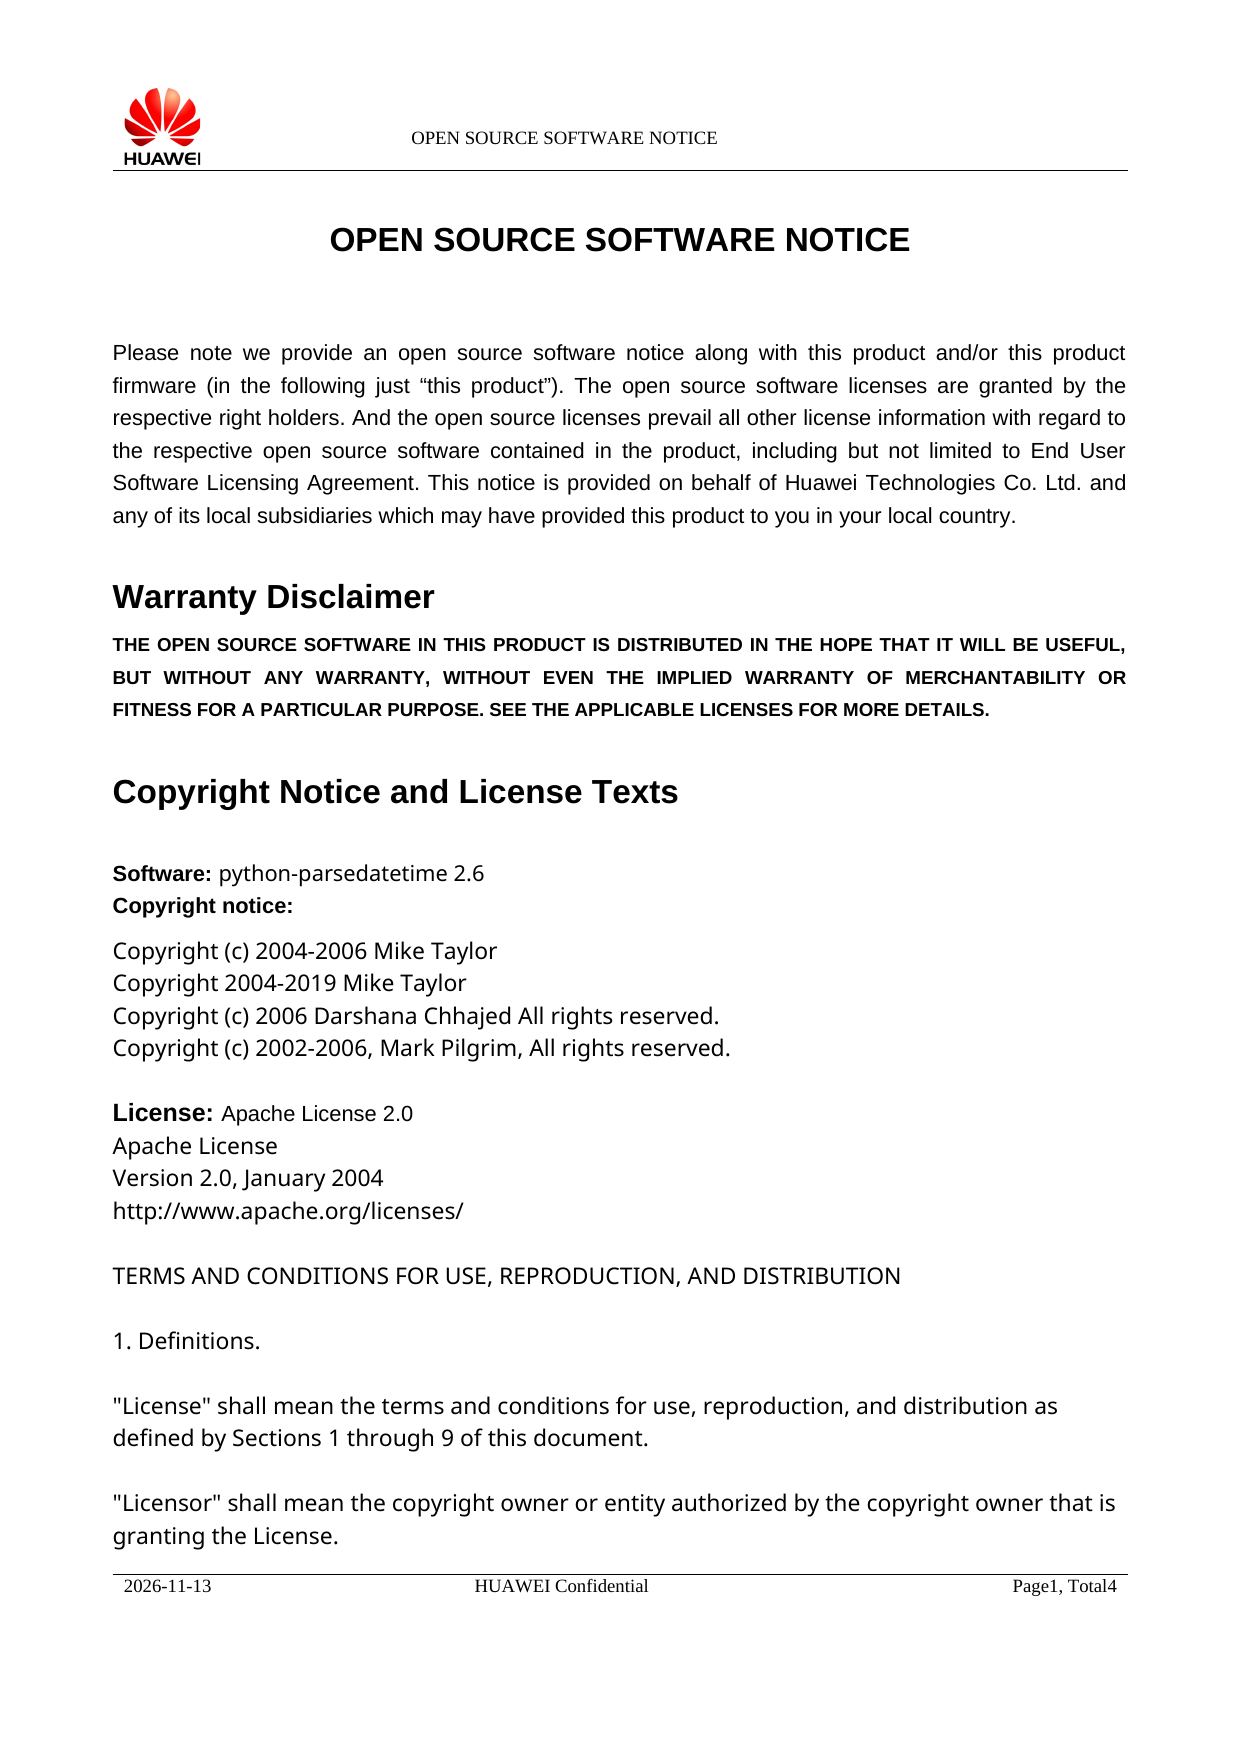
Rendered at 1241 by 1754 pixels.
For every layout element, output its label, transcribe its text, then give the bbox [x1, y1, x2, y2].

text "License" shall mean the terms and conditions for use, reproduction, and distribution as defined by Sections 1 through 9 of this document. [112, 1389, 1128, 1454]
title Software: python-parsedatetime 2.6 [112, 856, 1128, 889]
text Apache License [112, 1129, 1128, 1161]
text Copyright Notice and License Texts [112, 759, 1128, 824]
text Warranty Disclaimer [112, 564, 1128, 629]
text The open source software in this product is distributed in the hope that it will be useful, but WITHOUT ANY WARRANTY, without even the implied warranty of MERCHANTABILITY or FITNESS FOR A PARTICULAR PURPOSE. See the applicable licenses for more details. [112, 629, 1128, 726]
text Version 2.0, January 2004 [112, 1161, 1128, 1194]
text OPEN SOURCE SOFTWARE NOTICE [112, 206, 1128, 271]
text 1. Definitions. [112, 1324, 1128, 1356]
text Please note we provide an open source software notice along with this product and/or this product firmware (in the following just “this product”). The open source software licenses are granted by the respective right holders. And the open source licenses prevail all other license information with regard to the respective open source software contained in the product, including but not limited to End User Software Licensing Agreement. This notice is provided on behalf of Huawei Technologies Co. Ltd. and any of its local subsidiaries which may have provided this product to you in your local country. [112, 336, 1128, 531]
text TERMS AND CONDITIONS FOR USE, REPRODUCTION, AND DISTRIBUTION [112, 1259, 1128, 1291]
text http://www.apache.org/licenses/ [112, 1194, 1128, 1226]
picture [124, 88, 201, 165]
text Copyright (c) 2004-2006 Mike Taylor Copyright 2004-2019 Mike Taylor Copyright (c) 2006 Darshana Chhajed All rights reserved. Copyright (c) 2002-2006, Mark Pilgrim, All rights reserved. [112, 934, 1128, 1096]
text Copyright notice: [112, 889, 1128, 921]
text "Licensor" shall mean the copyright owner or entity authorized by the copyright owner that is granting the License. [112, 1486, 1128, 1551]
text License: Apache License 2.0 [112, 1096, 1128, 1129]
